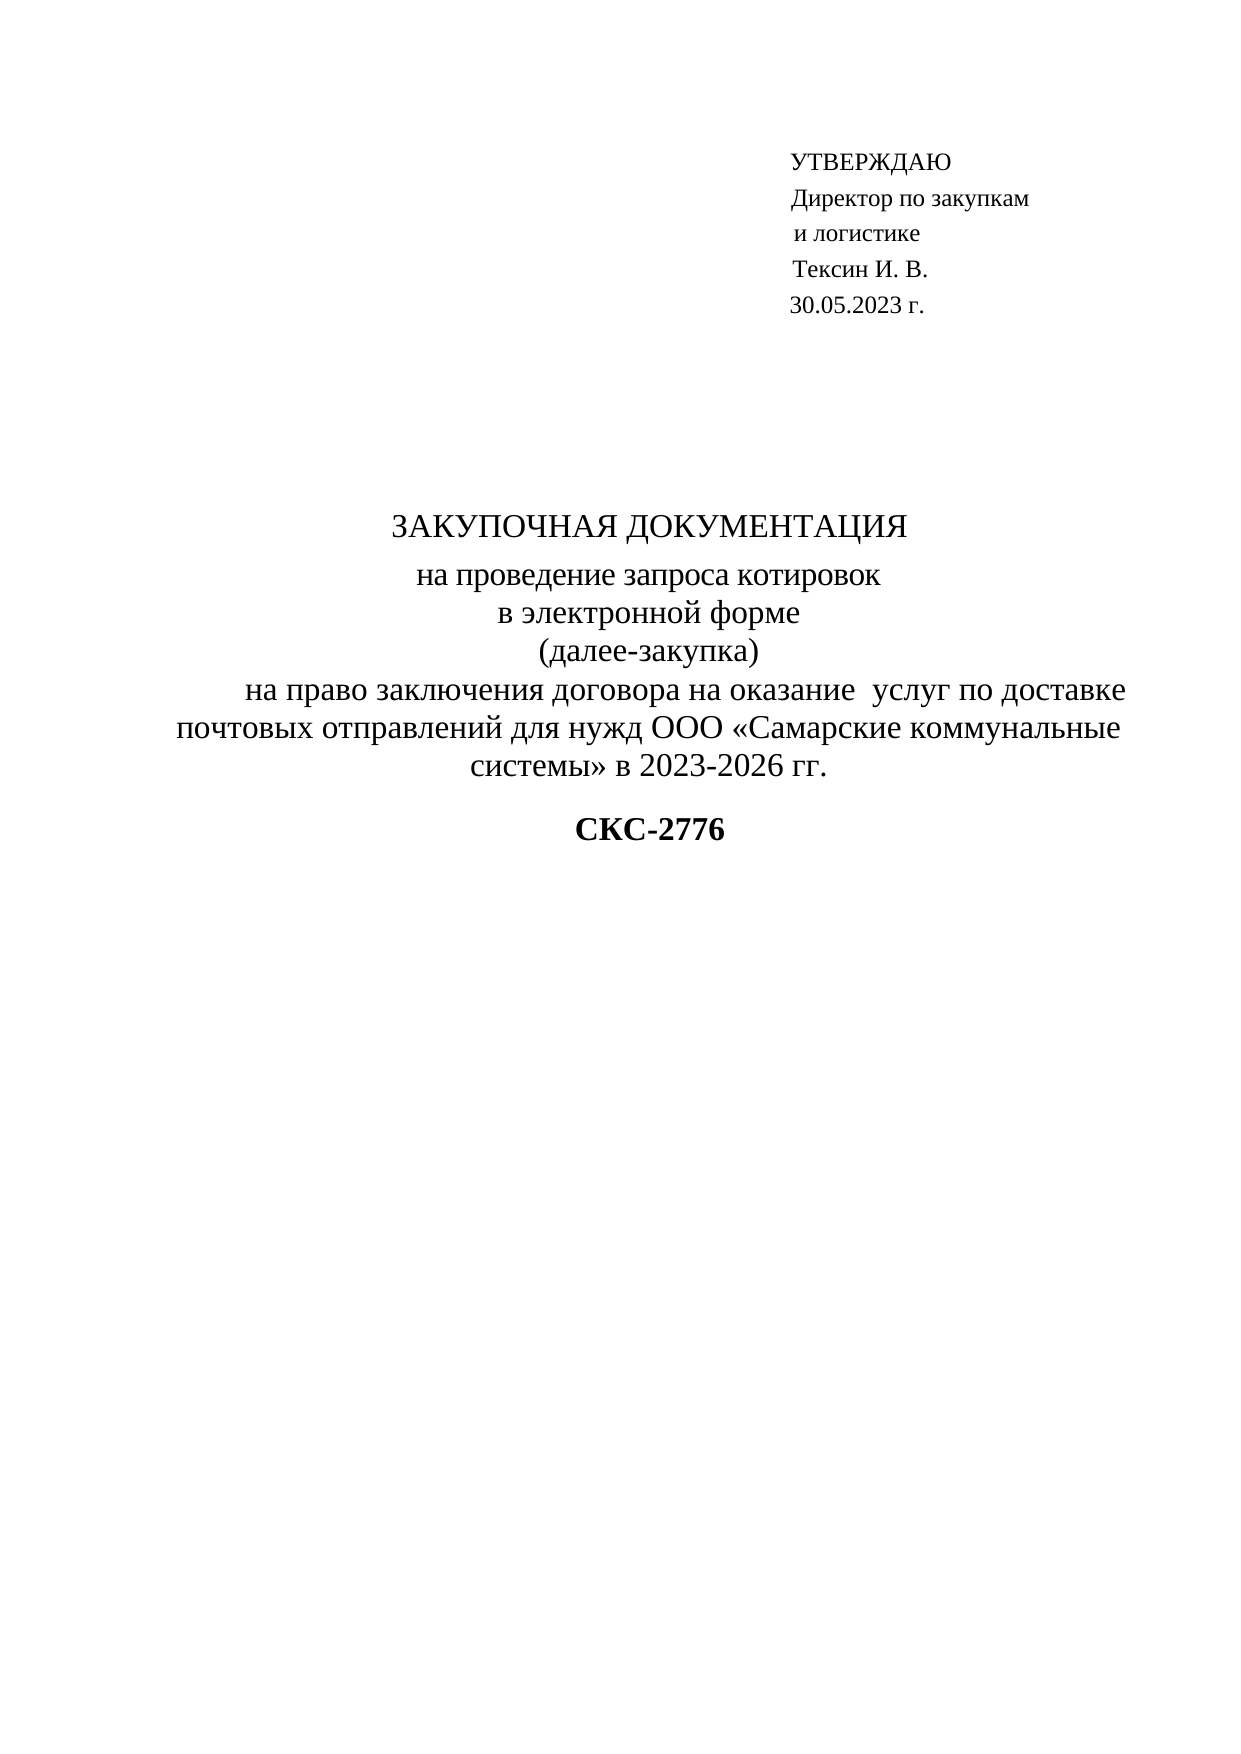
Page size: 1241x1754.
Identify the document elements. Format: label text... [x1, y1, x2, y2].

text ЗАКУПОЧНАЯ ДОКУМЕНТАЦИЯ [131, 506, 1168, 544]
text 30.05.2023 г. [131, 290, 1168, 319]
text СКС-2776 [131, 809, 1168, 847]
text на право заключения договора на оказание услуг по доставке почтовых отправлений для нужд ООО «Самарские коммунальные системы» в 2023-2026 гг. [131, 669, 1166, 784]
text УТВЕРЖДАЮ [131, 147, 1168, 175]
text (далее-закупка) [131, 631, 1166, 669]
text в электронной форме [131, 592, 1166, 631]
text на проведение запроса котировок [131, 554, 1166, 592]
text Тексин И. В. [131, 254, 1168, 283]
text Директор по закупкам [131, 183, 1168, 211]
text и логистике [131, 218, 1168, 247]
